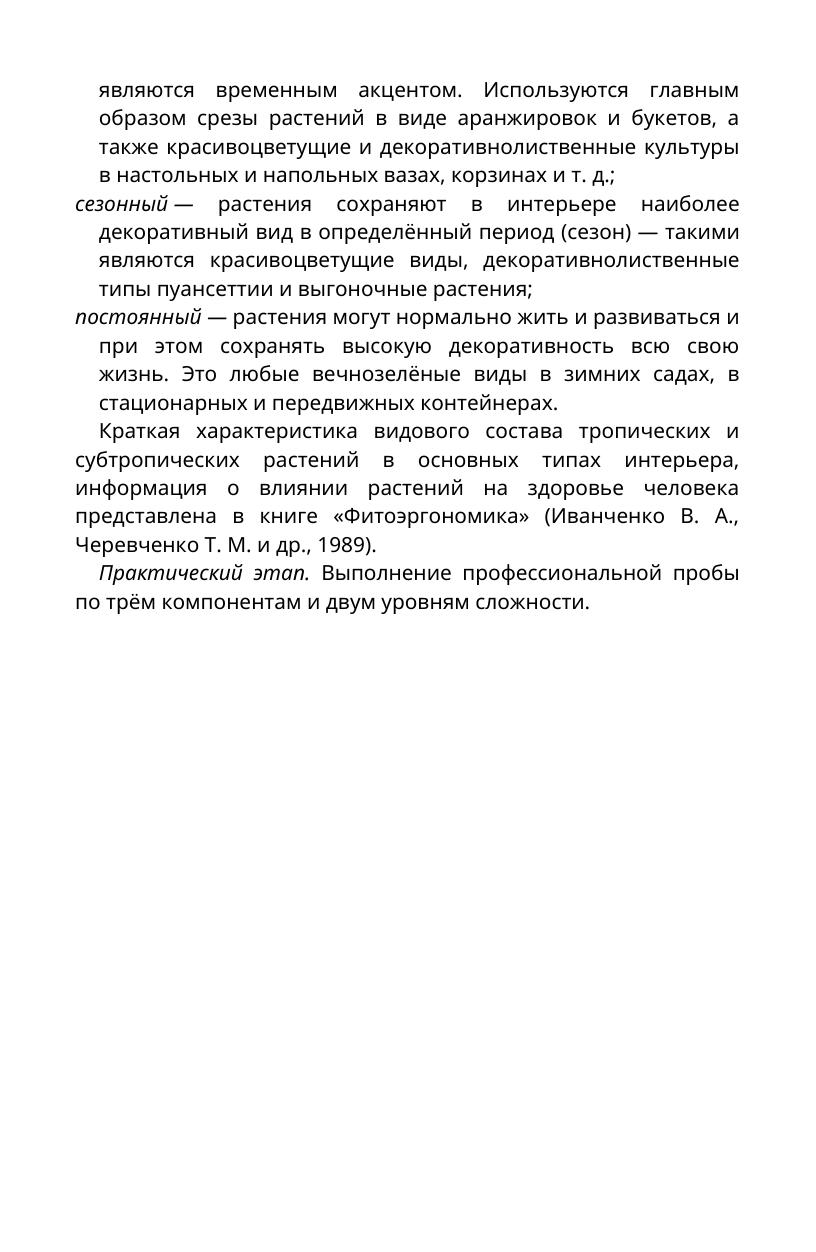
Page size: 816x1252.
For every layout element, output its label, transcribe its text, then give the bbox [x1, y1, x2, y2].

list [75, 75, 740, 189]
list сезонный — растения сохраняют в интерьере наиболее декоративный вид в определённый период (сезон) — такими являются красивоцветущие виды, декоративнолиственные типы пуансеттии и выгоночные растения; [75, 189, 740, 302]
list постоянный — растения могут нормально жить и развиваться и при этом сохранять высокую декоративность всю свою жизнь. Это любые вечнозелёные виды в зимних садах, в стационарных и передвижных контейнерах. [75, 302, 740, 416]
text Практический этап. Выполнение профессиональной пробы по трём компонентам и двум уровням сложности. [75, 558, 740, 615]
text Краткая характеристика видового состава тропических и субтропических растений в основных типах интерьера, информация о влиянии растений на здоровье человека представлена в книге «Фитоэргономика» (Иванченко В. А., Черевченко Т. М. и др., 1989). [75, 416, 740, 558]
